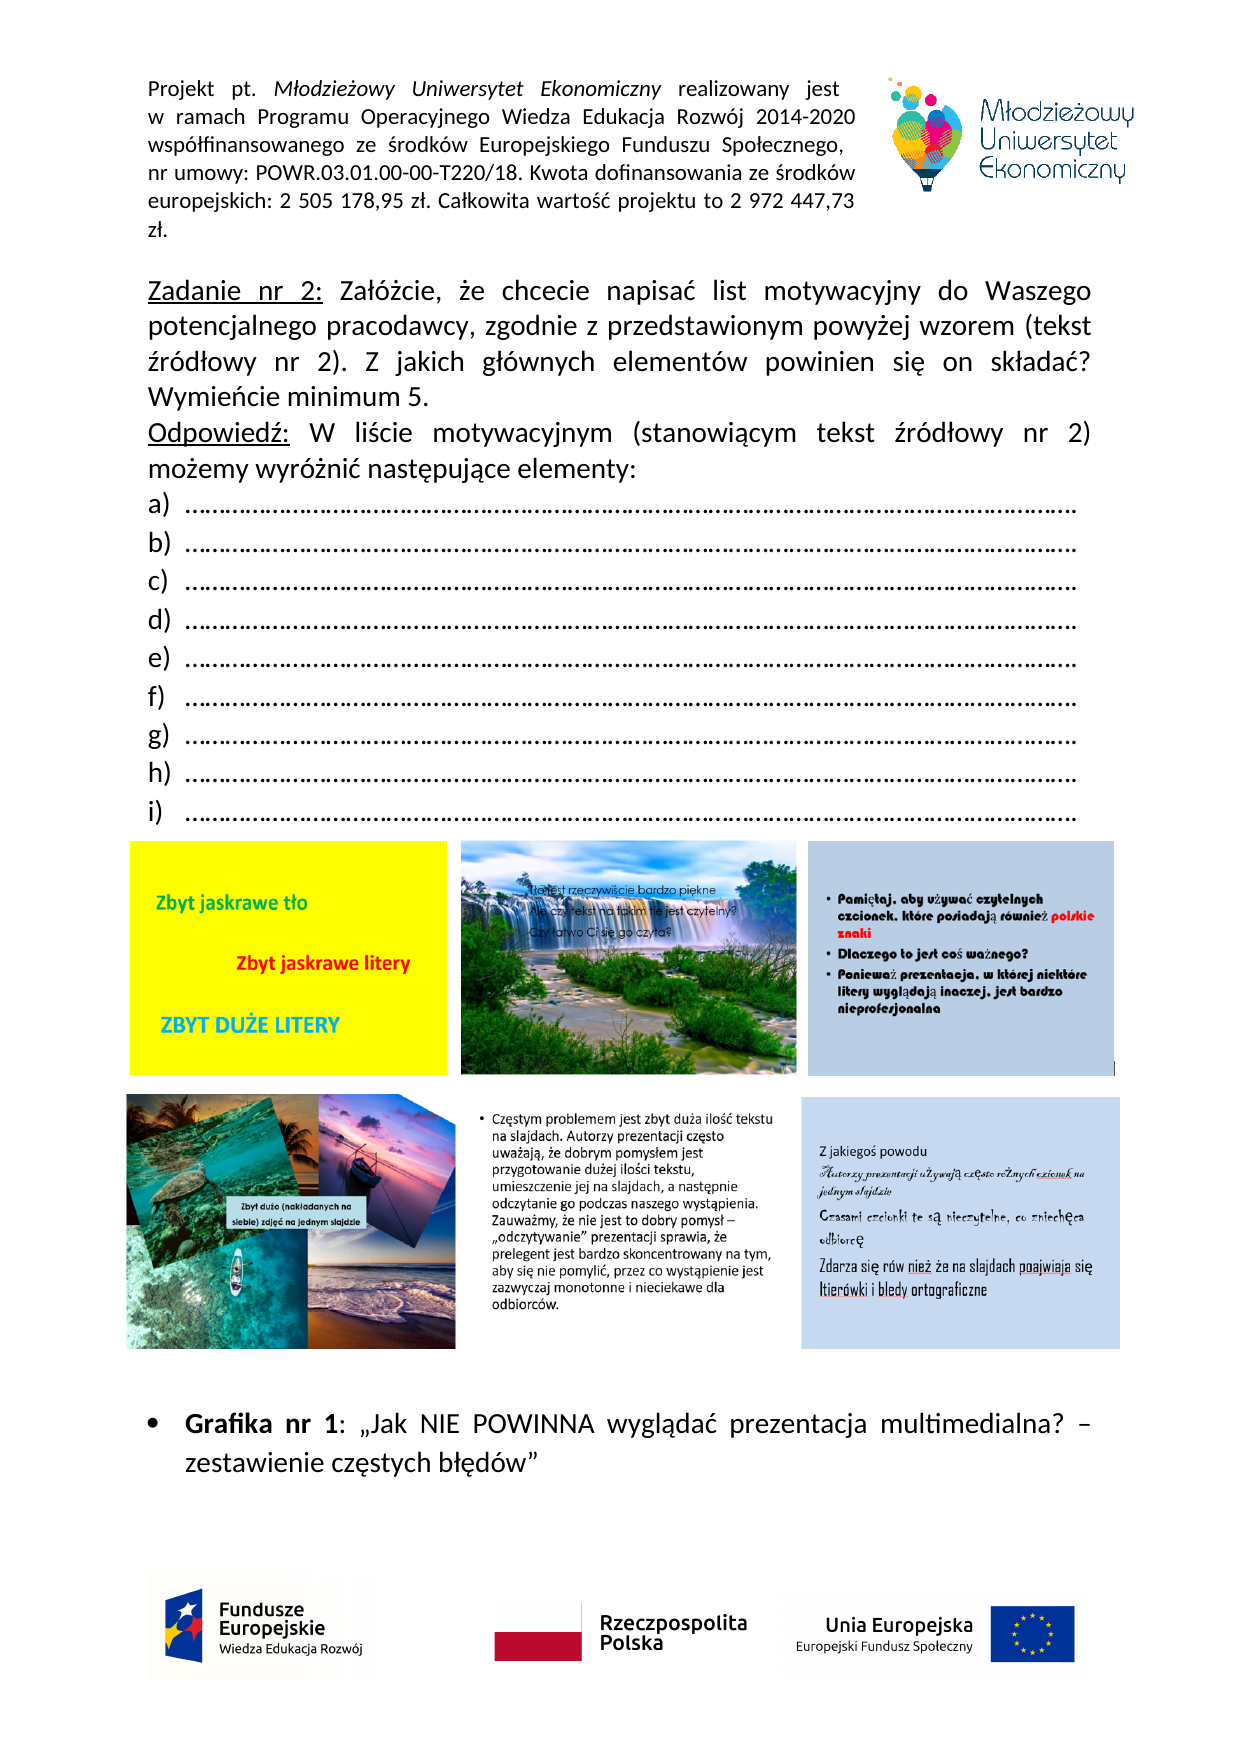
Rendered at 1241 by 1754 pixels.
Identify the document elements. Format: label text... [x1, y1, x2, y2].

picture [475, 1583, 766, 1681]
list ……………………………………………………………………………………………………………………. [148, 793, 1093, 828]
list ……………………………………………………………………………………………………………………. [148, 754, 1093, 790]
list ……………………………………………………………………………………………………………………. [148, 562, 1093, 598]
list ……………………………………………………………………………………………………………………. [148, 485, 1093, 521]
list ……………………………………………………………………………………………………………………. [148, 716, 1093, 752]
list ……………………………………………………………………………………………………………………. [148, 639, 1093, 675]
text Zadanie nr 2: Załóżcie, że chcecie napisać list motywacyjny do Waszego potencjalnego pracodawcy, zgodnie z przedstawionym powyżej wzorem (tekst źródłowy nr 2). Z jakich głównych elementów powinien się on składać? Wymieńcie minimum 5. [148, 272, 1093, 414]
list ……………………………………………………………………………………………………………………. [148, 678, 1093, 713]
list ……………………………………………………………………………………………………………………. [148, 601, 1093, 636]
text Odpowiedź: W liście motywacyjnym (stanowiącym tekst źródłowy nr 2) możemy wyróżnić następujące elementy: [148, 414, 1093, 485]
picture [778, 1587, 1093, 1681]
list Grafika nr 1: „Jak NIE POWINNA wyglądać prezentacja multimedialna? – zestawienie częstych błędów” [148, 1405, 1093, 1479]
picture [884, 75, 1138, 194]
picture [147, 1570, 380, 1681]
picture [120, 834, 1128, 1356]
list ……………………………………………………………………………………………………………………. [148, 524, 1093, 559]
